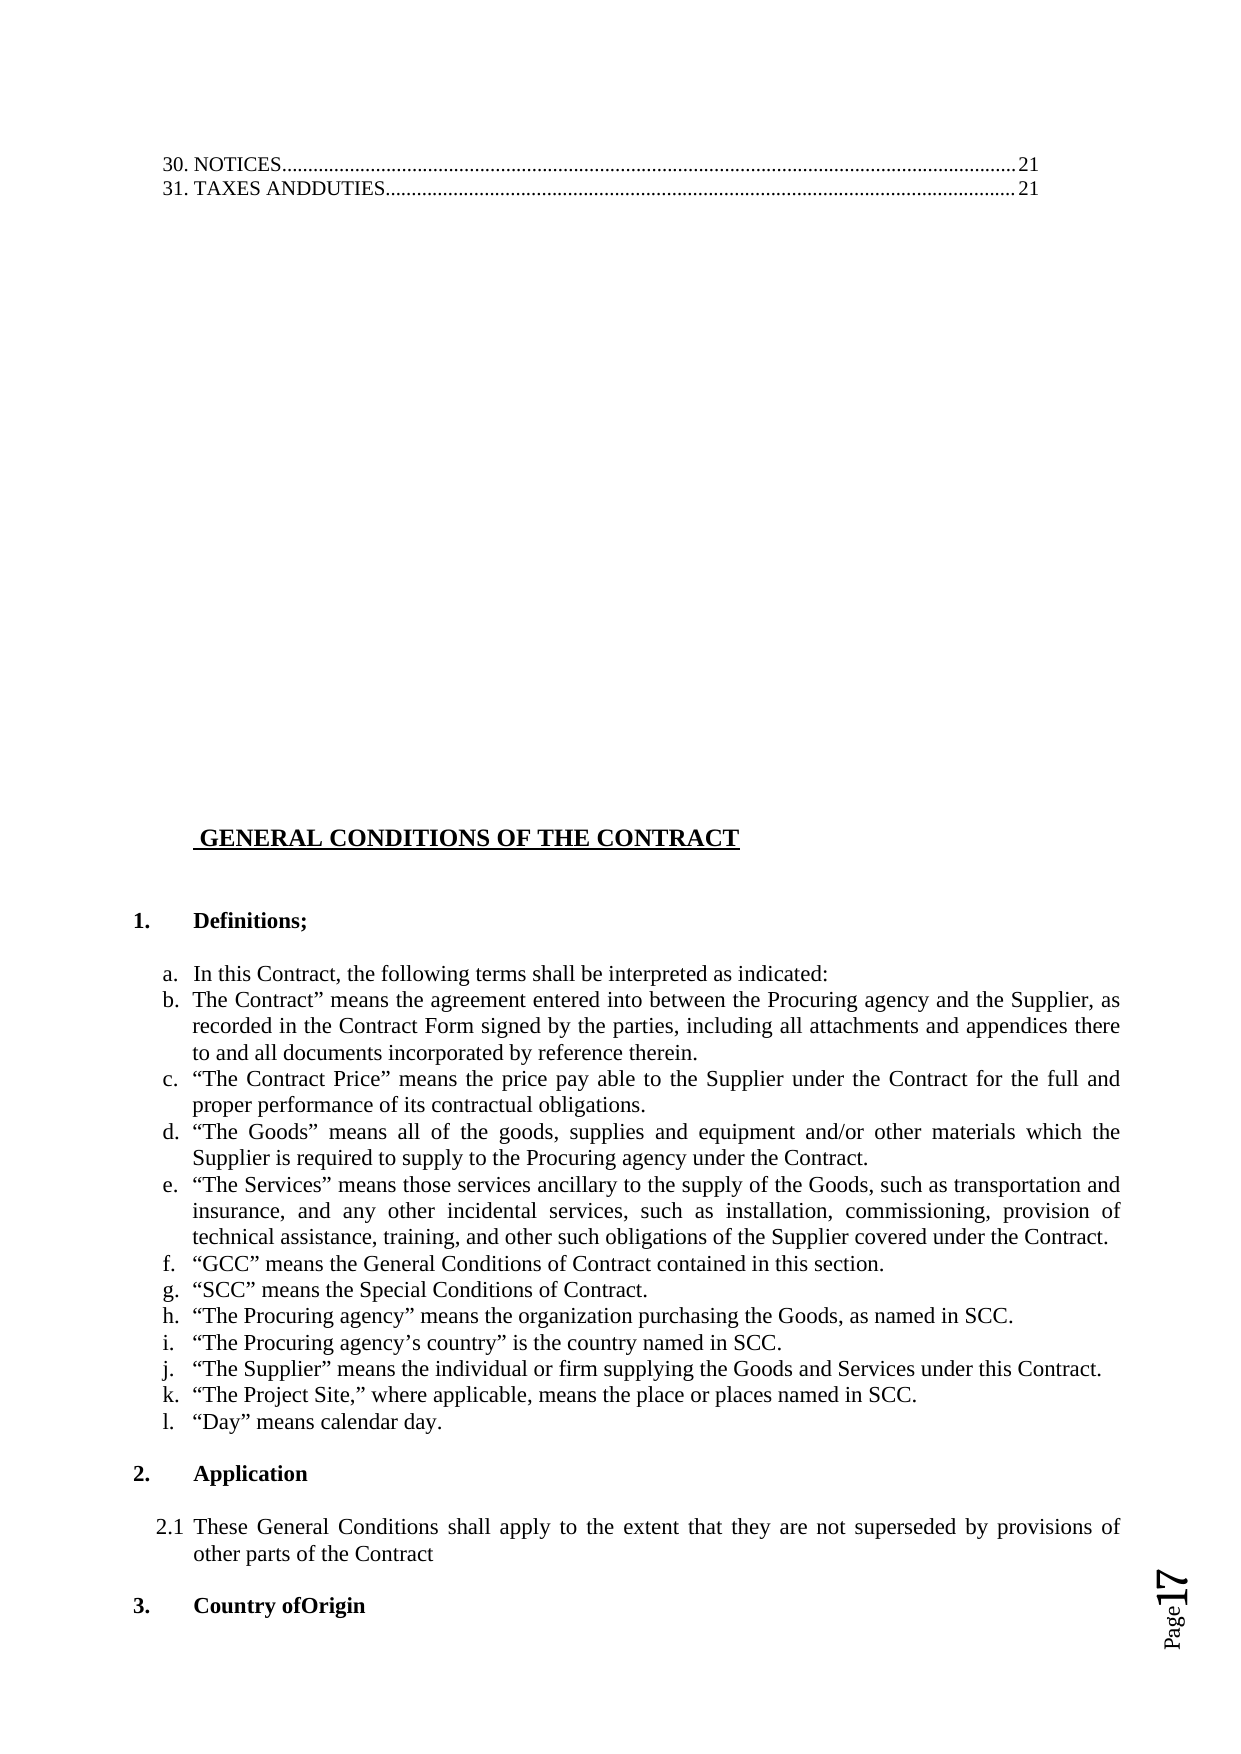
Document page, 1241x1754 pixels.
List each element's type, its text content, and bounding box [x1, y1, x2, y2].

list “The Procuring agency’s country” is the country named in SCC. [162, 1329, 1122, 1355]
list Definitions; [133, 907, 1122, 933]
list “The Services” means those services ancillary to the supply of the Goods, such as transportation and insurance, and any other incidental services, such as installation, commissioning, provision of technical assistance, training, and other such obligations of the Supplier covered under the Contract. [162, 1171, 1122, 1250]
list “Day” means calendar day. [162, 1408, 1122, 1434]
list “GCC” means the General Conditions of Contract contained in this section. [162, 1250, 1122, 1276]
list Country ofOrigin [133, 1592, 1122, 1619]
list In this Contract, the following terms shall be interpreted as indicated: [162, 960, 1122, 986]
list “The Supplier” means the individual or firm supplying the Goods and Services under this Contract. [162, 1355, 1122, 1381]
list “SCC” means the Special Conditions of Contract. [162, 1276, 1122, 1302]
text 30. NOTICES............................................................................................................................................. 21 [162, 152, 1113, 176]
text 31. TAXES ANDDUTIES......................................................................................................................... 21 [162, 176, 1113, 200]
list “The Project Site,” where applicable, means the place or places named in SCC. [162, 1381, 1122, 1408]
list GENERAL CONDITIONS OF THE CONTRACT [193, 823, 1113, 852]
list These General Conditions shall apply to the extent that they are not superseded by provisions of other parts of the Contract [156, 1513, 1122, 1566]
list The Contract” means the agreement entered into between the Procuring agency and the Supplier, as recorded in the Contract Form signed by the parties, including all attachments and appendices there to and all documents incorporated by reference therein. [162, 986, 1122, 1065]
list “The Procuring agency” means the organization purchasing the Goods, as named in SCC. [162, 1302, 1122, 1329]
list “The Contract Price” means the price pay able to the Supplier under the Contract for the full and proper performance of its contractual obligations. [162, 1065, 1122, 1118]
list “The Goods” means all of the goods, supplies and equipment and/or other materials which the Supplier is required to supply to the Procuring agency under the Contract. [162, 1118, 1122, 1171]
list Application [133, 1461, 1122, 1487]
